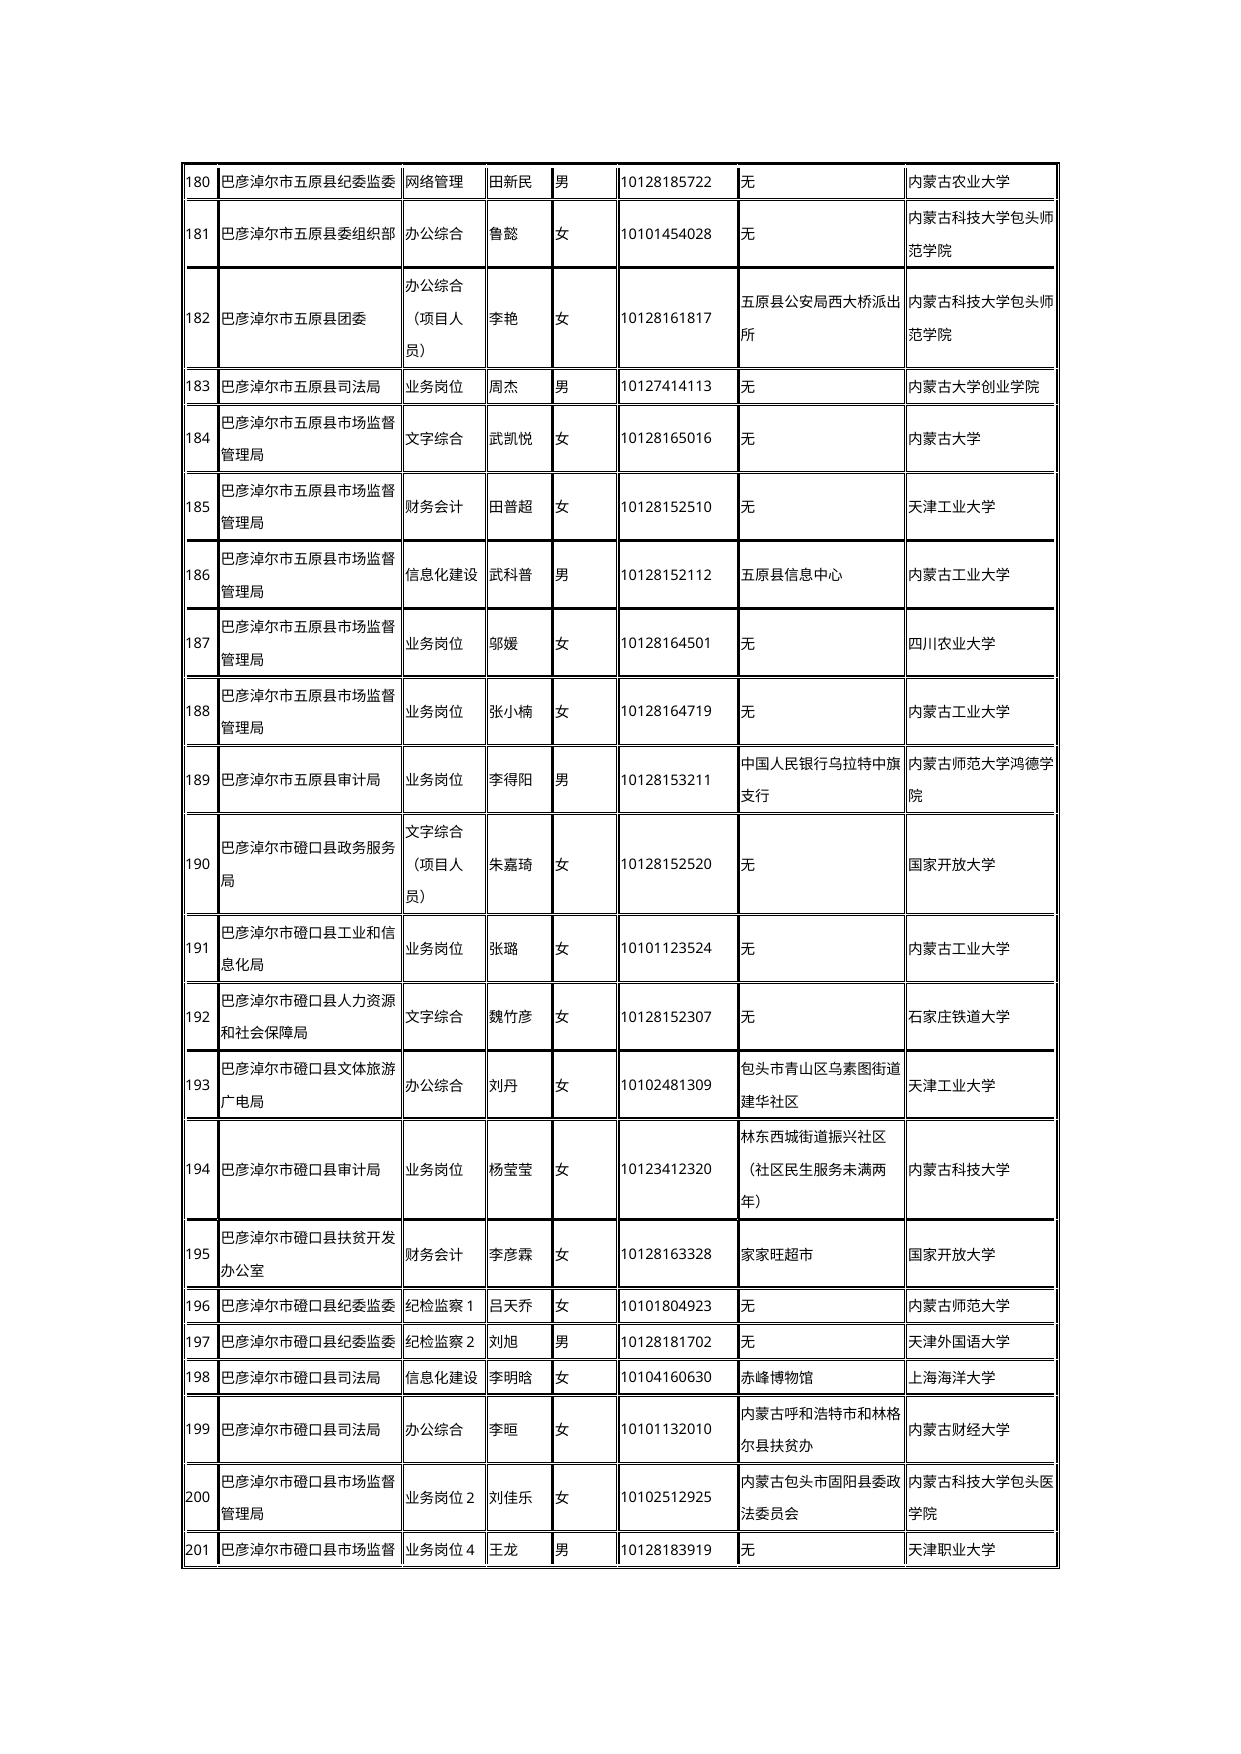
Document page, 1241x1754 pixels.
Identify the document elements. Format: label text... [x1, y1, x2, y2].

table_cell 魏竹彦 [488, 984, 551, 1049]
table_cell 女 [554, 1121, 616, 1218]
table_cell 李艳 [488, 269, 551, 367]
table_cell 10101132010 [620, 1397, 737, 1462]
table_cell 天津工业大学 [906, 471, 1058, 539]
table_cell 国家开放大学 [906, 812, 1058, 912]
table_cell 194 [185, 1117, 217, 1218]
table_cell 无 [738, 165, 906, 198]
table_cell 无 [740, 679, 904, 743]
table_cell 四川农业大学 [907, 607, 1056, 675]
table_cell 女 [554, 1052, 616, 1117]
table_cell 业务岗位 [404, 610, 485, 675]
table_cell 田普超 [488, 474, 551, 539]
table_cell 巴彦淖尔市五原县市场监督管理局 [220, 610, 401, 675]
table_cell 文字综合 [404, 984, 485, 1049]
table_cell 巴彦淖尔市磴口县纪委监委 [220, 1325, 401, 1358]
table_cell 内蒙古大学 [907, 403, 1057, 471]
table_cell 业务岗位 [404, 1121, 485, 1218]
table_cell 10128181702 [620, 1325, 737, 1358]
table_cell 巴彦淖尔市五原县市场监督管理局 [220, 542, 401, 607]
table_cell 女 [554, 916, 616, 981]
table_cell 10127414113 [620, 370, 737, 402]
table_cell 195 [183, 1218, 217, 1286]
table_cell 无 [740, 370, 904, 402]
table_cell 198 [183, 1358, 218, 1393]
table_cell 男 [554, 747, 616, 812]
table_cell 巴彦淖尔市磴口县司法局 [220, 1397, 401, 1462]
table_cell 李彦霖 [488, 1221, 551, 1286]
table_cell 10128165016 [620, 406, 737, 471]
table_cell 10101454028 [620, 201, 737, 266]
table_cell 巴彦淖尔市磴口县文体旅游广电局 [220, 1052, 401, 1117]
table_cell 刘丹 [488, 1052, 551, 1117]
table_cell 巴彦淖尔市五原县市场监督管理局 [220, 474, 401, 539]
table_cell 10128152112 [620, 542, 737, 607]
table_cell 巴彦淖尔市磴口县政务服务局 [220, 815, 401, 912]
table_cell 199 [185, 1393, 217, 1462]
table_cell 网络管理 [403, 165, 486, 198]
table_cell 内蒙古大学创业学院 [906, 367, 1058, 402]
table_cell 女 [554, 201, 616, 266]
table_cell 办公综合 [404, 1052, 485, 1117]
table_cell 内蒙古包头市固阳县委政法委员会 [740, 1465, 904, 1530]
table_cell 办公综合 [404, 201, 485, 266]
table_cell 女 [554, 610, 616, 675]
table_cell 业务岗位 [404, 370, 485, 402]
table_cell 无 [740, 201, 904, 266]
table_cell 内蒙古财经大学 [907, 1393, 1057, 1462]
table_cell 10128183919 [618, 1533, 738, 1566]
table_cell 业务岗位 [404, 747, 485, 812]
table_cell 邬媛 [488, 610, 551, 675]
table_cell 188 [185, 675, 217, 743]
table_cell 上海海洋大学 [906, 1358, 1058, 1393]
table_cell 巴彦淖尔市磴口县司法局 [220, 1361, 401, 1393]
table_cell 女 [554, 679, 616, 743]
table_cell 190 [183, 812, 218, 912]
table_cell 无 [740, 916, 904, 981]
table_cell 10128152307 [620, 984, 737, 1049]
table_cell 无 [740, 406, 904, 471]
table_cell 巴彦淖尔市磴口县市场监督管理局 [218, 1533, 402, 1566]
table_cell 女 [554, 269, 616, 367]
table_cell 10102512925 [620, 1465, 737, 1530]
table_cell 男 [554, 370, 616, 402]
table_cell 家家旺超市 [740, 1221, 904, 1286]
table_cell 五原县公安局西大桥派出所 [740, 269, 904, 367]
table_cell 内蒙古科技大学包头师范学院 [906, 198, 1058, 266]
table_cell 女 [554, 474, 616, 539]
table_cell 巴彦淖尔市五原县市场监督管理局 [220, 406, 401, 471]
table_cell 中国人民银行乌拉特中旗支行 [740, 747, 904, 812]
table_cell 办公综合 [404, 1397, 485, 1462]
table_cell 内蒙古科技大学 [907, 1117, 1057, 1218]
table_cell 181 [183, 198, 218, 266]
table_cell 信息化建设 [404, 1361, 485, 1393]
table_cell 196 [185, 1286, 217, 1322]
table_cell 男 [552, 164, 618, 198]
table_cell 李得阳 [488, 747, 551, 812]
table_cell 192 [183, 981, 218, 1049]
table_cell 女 [554, 1290, 616, 1322]
table_cell 内蒙古呼和浩特市和林格尔县扶贫办 [740, 1397, 904, 1462]
table_cell 201 [183, 1530, 218, 1566]
table_cell 内蒙古科技大学包头师范学院 [907, 266, 1056, 367]
table_cell 鲁懿 [488, 201, 551, 266]
table_cell 纪检监察1 [404, 1290, 485, 1322]
table_cell 吕天乔 [488, 1290, 551, 1322]
table_cell 张璐 [488, 916, 551, 981]
table_cell 武凯悦 [488, 406, 551, 471]
table_cell 刘旭 [488, 1325, 551, 1358]
table_cell 巴彦淖尔市磴口县人力资源和社会保障局 [220, 984, 401, 1049]
table_cell 巴彦淖尔市五原县团委 [220, 269, 401, 367]
table_cell 办公综合（项目人员） [404, 269, 485, 367]
table_cell 10128152520 [620, 815, 737, 912]
table_cell 189 [185, 744, 217, 812]
table_cell 内蒙古工业大学 [907, 913, 1057, 981]
table_cell 无 [740, 1325, 904, 1358]
table_cell 天津职业大学 [906, 1530, 1058, 1566]
table_cell 巴彦淖尔市磴口县工业和信息化局 [220, 916, 401, 981]
table_cell 内蒙古工业大学 [907, 675, 1057, 743]
table_cell 巴彦淖尔市磴口县市场监督管理局 [220, 1465, 401, 1530]
table_cell 业务岗位2 [404, 1465, 485, 1530]
table_cell 10128163328 [620, 1221, 737, 1286]
table_cell 185 [183, 471, 218, 539]
table_cell 张小楠 [488, 679, 551, 743]
table_cell 田新民 [486, 165, 552, 198]
table_cell 纪检监察2 [404, 1325, 485, 1358]
table_cell 业务岗位 [404, 916, 485, 981]
table_cell 文字综合 [404, 406, 485, 471]
table_cell 无 [740, 610, 904, 675]
table_cell 巴彦淖尔市磴口县纪委监委 [220, 1290, 401, 1322]
table_cell 男 [554, 1325, 616, 1358]
table_cell 10101804923 [620, 1290, 737, 1322]
table_cell 10104160630 [620, 1361, 737, 1393]
table_cell 内蒙古师范大学 [907, 1286, 1057, 1322]
table_cell 191 [185, 913, 217, 981]
table_cell 10128185722 [618, 164, 738, 198]
table_cell 巴彦淖尔市五原县纪委监委 [218, 165, 402, 198]
table_cell 187 [185, 607, 217, 675]
table_cell 信息化建设 [404, 542, 485, 607]
table_cell 石家庄铁道大学 [906, 981, 1058, 1049]
table_cell 200 [183, 1462, 218, 1530]
table_cell 朱嘉琦 [488, 815, 551, 912]
table_cell 女 [554, 984, 616, 1049]
table_cell 天津工业大学 [907, 1049, 1056, 1117]
table_cell 10128153211 [620, 747, 737, 812]
table_cell 197 [183, 1322, 218, 1358]
table_cell 天津外国语大学 [906, 1322, 1058, 1358]
table_cell 周杰 [488, 370, 551, 402]
table_cell 10128164501 [620, 610, 737, 675]
table_cell 五原县信息中心 [740, 542, 904, 607]
table_cell 巴彦淖尔市五原县司法局 [220, 370, 401, 402]
table_cell 巴彦淖尔市磴口县审计局 [220, 1121, 401, 1218]
table_cell 女 [554, 1221, 616, 1286]
table_cell 10123412320 [620, 1121, 737, 1218]
table_cell 男 [554, 542, 616, 607]
table_cell 193 [185, 1049, 217, 1117]
table_cell 10128152510 [620, 474, 737, 539]
table_cell 赤峰博物馆 [740, 1361, 904, 1393]
table_cell 内蒙古师范大学鸿德学院 [907, 744, 1057, 812]
table_cell 男 [552, 1530, 618, 1566]
table_cell 财务会计 [404, 474, 485, 539]
table_cell 10101123524 [620, 916, 737, 981]
table_cell 180 [185, 164, 218, 198]
table_cell 女 [554, 1465, 616, 1530]
table_cell 10128161817 [620, 269, 737, 367]
table_cell 无 [740, 474, 904, 539]
table_cell 183 [183, 367, 218, 402]
table_cell 巴彦淖尔市磴口县扶贫开发办公室 [220, 1221, 401, 1286]
table_cell 巴彦淖尔市五原县市场监督管理局 [220, 679, 401, 743]
table_cell 184 [185, 403, 217, 471]
table_cell 女 [554, 406, 616, 471]
table_cell 内蒙古科技大学包头医学院 [906, 1462, 1058, 1530]
table_cell 无 [738, 1533, 906, 1566]
table_cell 186 [185, 539, 217, 607]
table_cell 182 [185, 266, 217, 367]
table_cell 巴彦淖尔市五原县委组织部 [220, 201, 401, 266]
table_cell 女 [554, 815, 616, 912]
table_cell 内蒙古农业大学 [906, 165, 1056, 198]
table_cell 国家开放大学 [907, 1218, 1058, 1286]
table_cell 文字综合（项目人员） [404, 815, 485, 912]
table_cell 无 [740, 1290, 904, 1322]
table_cell 10102481309 [620, 1052, 737, 1117]
table_cell 李明晗 [488, 1361, 551, 1393]
table_cell 武科普 [488, 542, 551, 607]
table_cell 无 [740, 984, 904, 1049]
table_cell 无 [740, 815, 904, 912]
table_cell 刘佳乐 [488, 1465, 551, 1530]
table_cell 女 [554, 1397, 616, 1462]
table_cell 林东西城街道振兴社区（社区民生服务未满两年） [740, 1121, 904, 1218]
table_cell 杨莹莹 [488, 1121, 551, 1218]
table_cell 内蒙古工业大学 [907, 539, 1056, 607]
table_cell 财务会计 [404, 1221, 485, 1286]
table_cell 李晅 [488, 1397, 551, 1462]
table_cell 巴彦淖尔市五原县审计局 [220, 747, 401, 812]
table_cell 业务岗位4 [403, 1533, 486, 1566]
table_cell 10128164719 [620, 679, 737, 743]
table_cell 业务岗位 [404, 679, 485, 743]
table_cell 包头市青山区乌素图街道建华社区 [740, 1052, 904, 1117]
table_cell 女 [554, 1361, 616, 1393]
table_cell 王龙 [486, 1533, 552, 1566]
